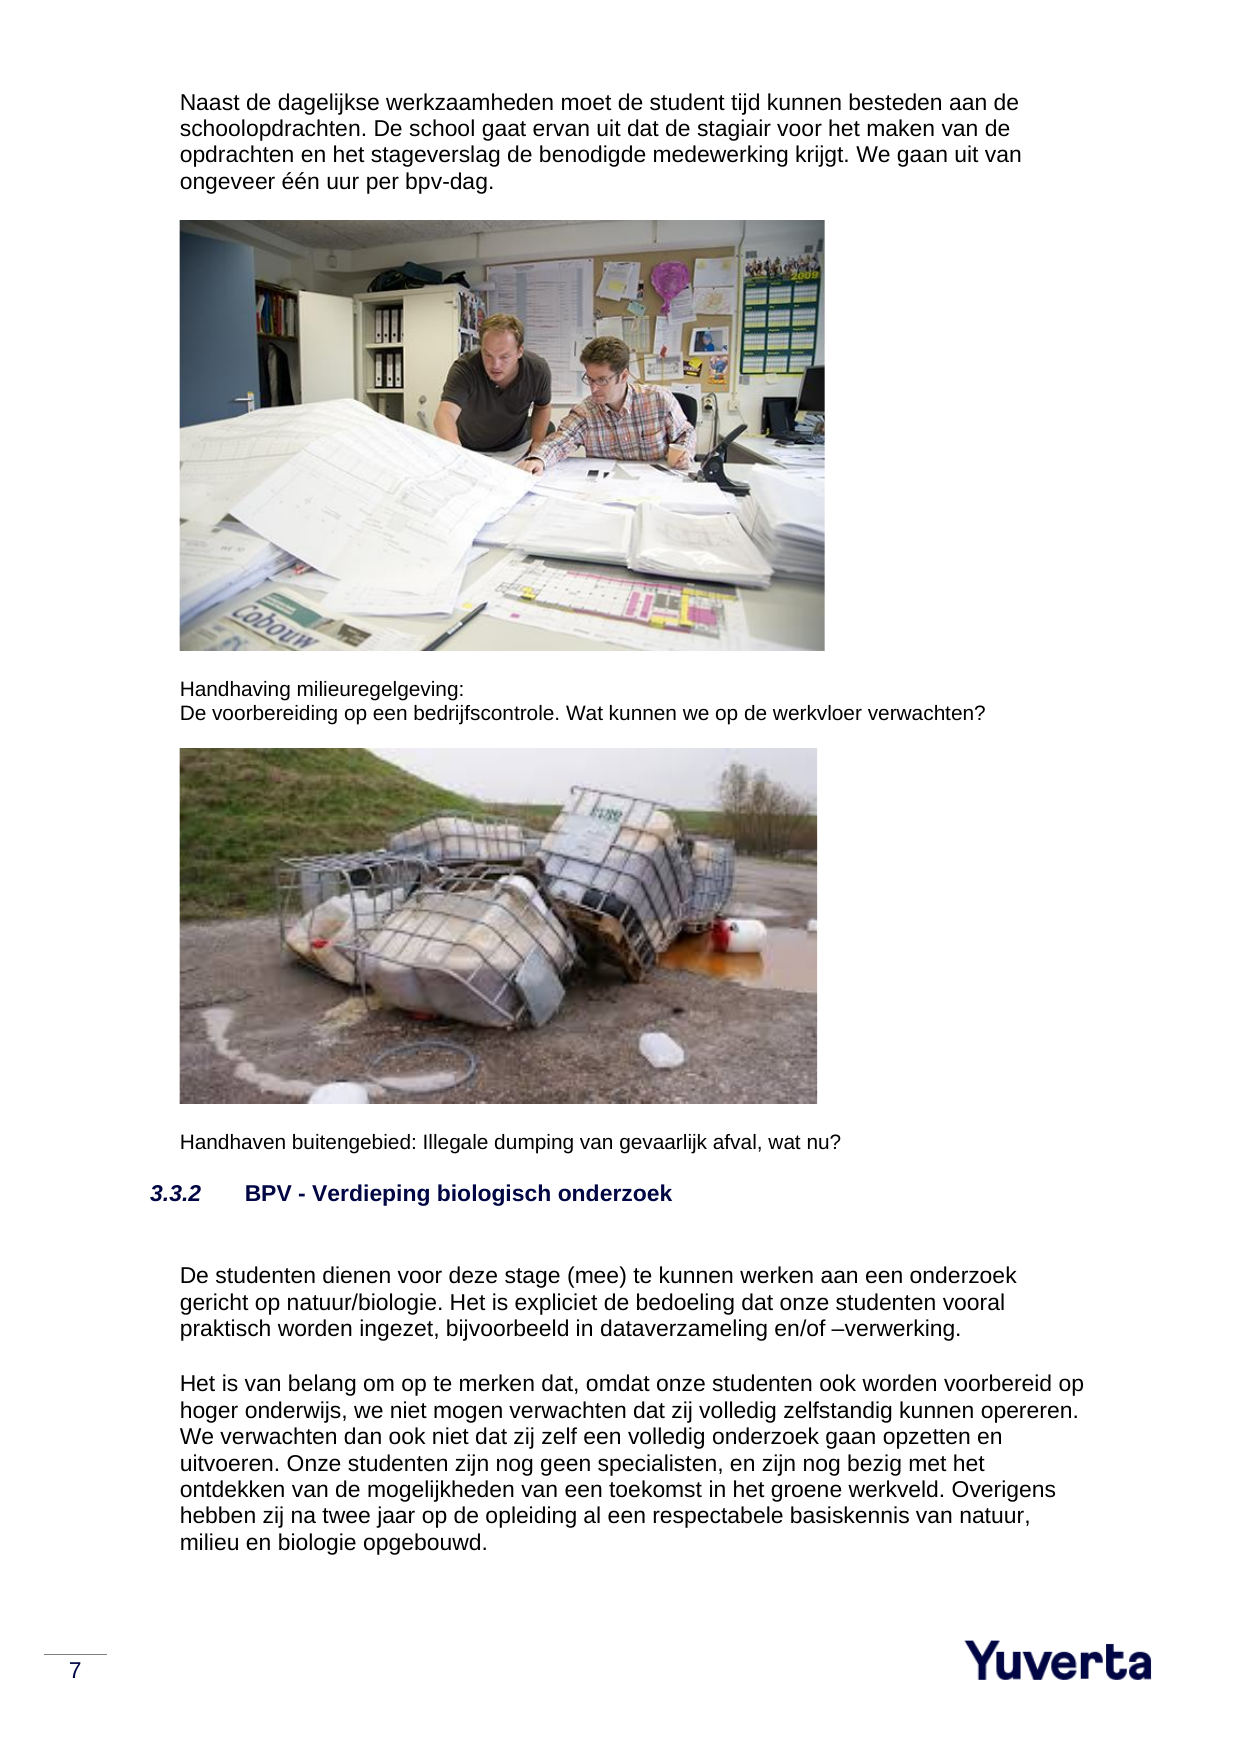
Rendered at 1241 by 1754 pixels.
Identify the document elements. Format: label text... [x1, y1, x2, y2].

text De voorbereiding op een bedrijfscontrole. Wat kunnen we op de werkvloer verwachten? [179, 701, 1122, 725]
text De studenten dienen voor deze stage (mee) te kunnen werken aan een onderzoek gericht op natuur/biologie. Het is expliciet de bedoeling dat onze studenten vooral praktisch worden ingezet, bijvoorbeeld in dataverzameling en/of –verwerking. [179, 1262, 1090, 1341]
picture [957, 1635, 1162, 1690]
subtitle BPV - Verdieping biologisch onderzoek [150, 1180, 1090, 1207]
picture [179, 220, 825, 651]
text Naast de dagelijkse werkzaamheden moet de student tijd kunnen besteden aan de schoolopdrachten. De school gaat ervan uit dat de stagiair voor het maken van de opdrachten en het stageverslag de benodigde medewerking krijgt. We gaan uit van ongeveer één uur per bpv-dag. [179, 89, 1122, 194]
text Het is van belang om op te merken dat, omdat onze studenten ook worden voorbereid op hoger onderwijs, we niet mogen verwachten dat zij volledig zelfstandig kunnen opereren. We verwachten dan ook niet dat zij zelf een volledig onderzoek gaan opzetten en uitvoeren. Onze studenten zijn nog geen specialisten, en zijn nog bezig met het ontdekken van de mogelijkheden van een toekomst in het groene werkveld. Overigens hebben zij na twee jaar op de opleiding al een respectabele basiskennis van natuur, milieu en biologie opgebouwd. [179, 1370, 1090, 1555]
picture [179, 748, 818, 1104]
text Handhaven buitengebied: Illegale dumping van gevaarlijk afval, wat nu? [179, 1130, 1122, 1154]
text Handhaving milieuregelgeving: [179, 677, 1122, 701]
